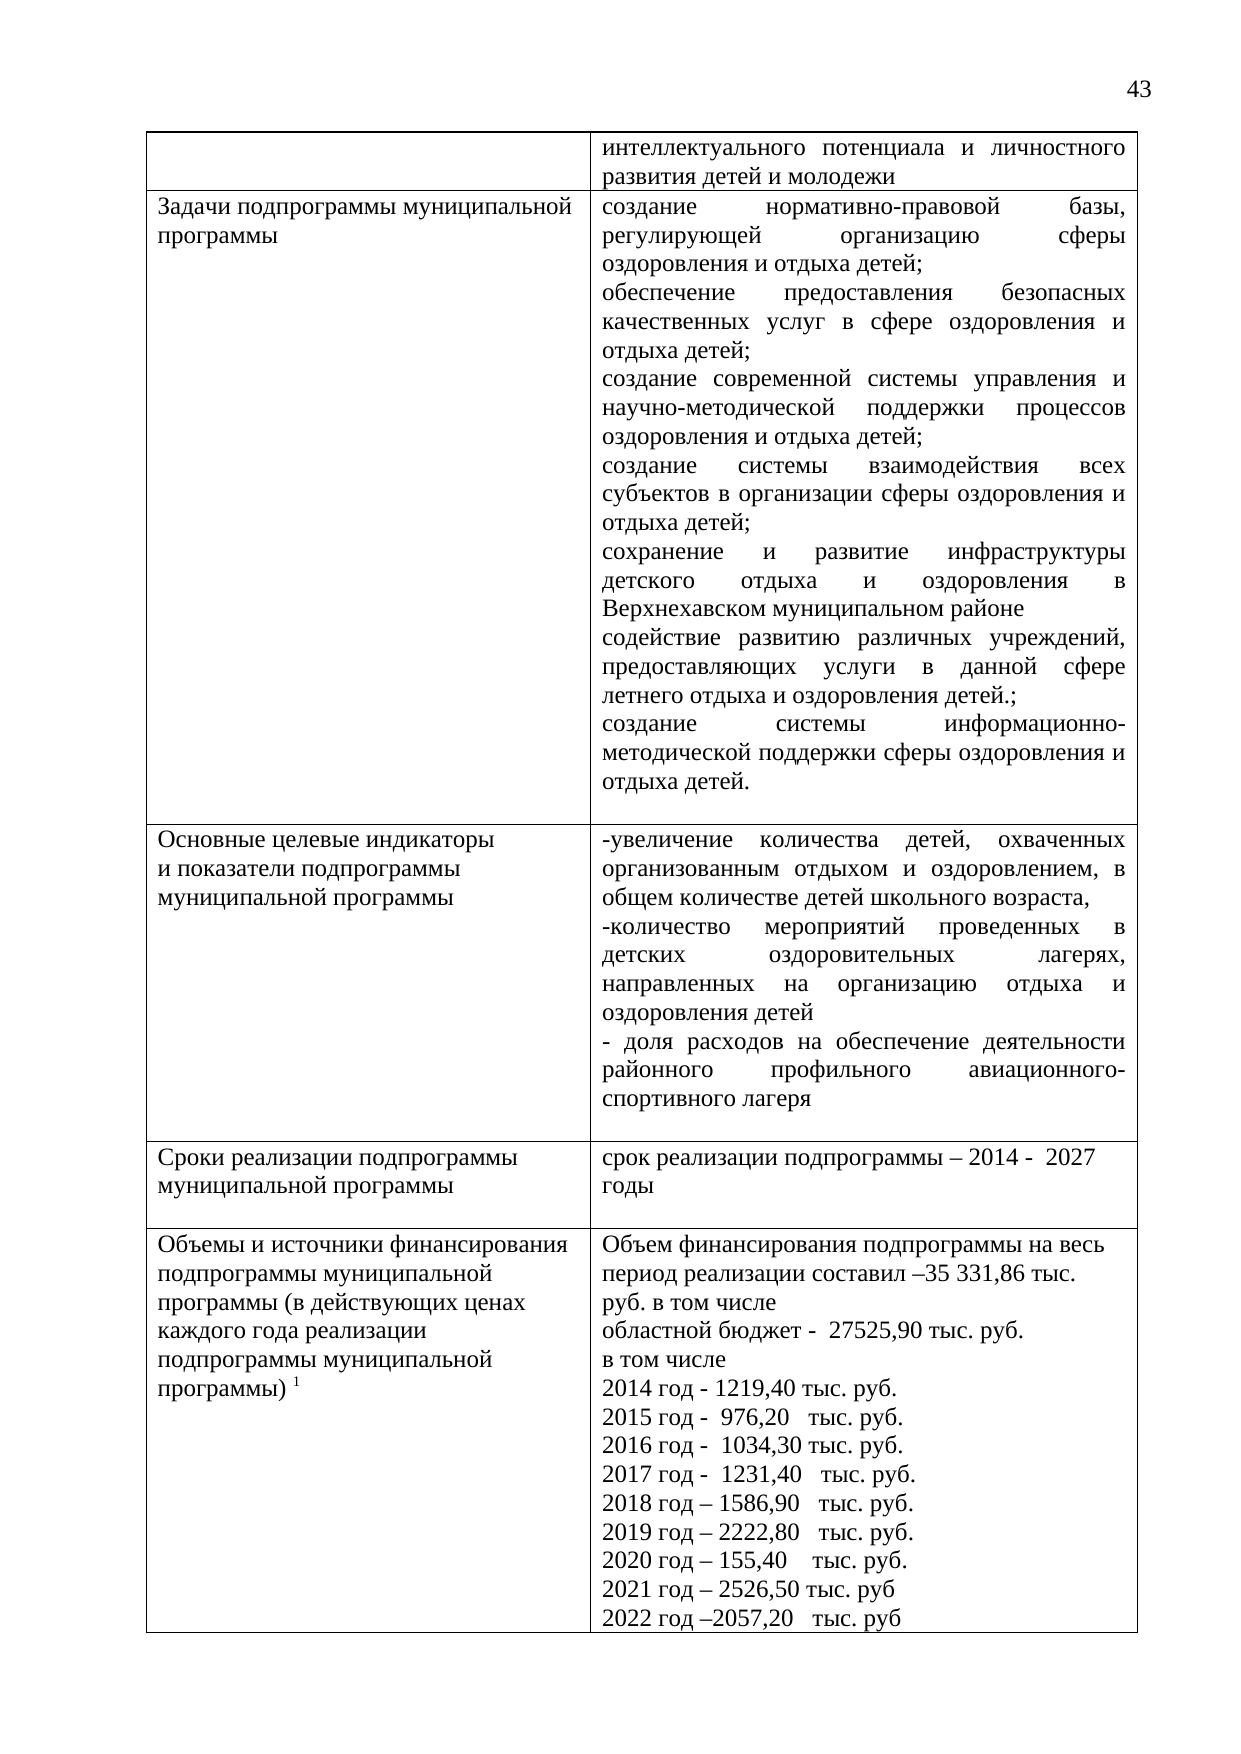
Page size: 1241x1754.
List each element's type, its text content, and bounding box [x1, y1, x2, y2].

table_cell Задачи подпрограммы муниципальной программы [147, 191, 590, 823]
table_cell Основные целевые индикаторы и показатели подпрограммы муниципальной программы [147, 825, 590, 1141]
table_cell срок реализации подпрограммы – 2014 - 2027 годы [591, 1142, 1137, 1228]
table_cell -увеличение количества детей, охваченных организованным отдыхом и оздоровлением, в общем количестве детей школьного возраста, -количество мероприятий проведенных в детских оздоровительных лагерях, направленных на организацию отдыха и оздоровления детей - доля расходов на обеспечение деятельности районного профильного авиационного- спортивного лагеря [591, 825, 1137, 1141]
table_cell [591, 133, 1137, 190]
table_cell Сроки реализации подпрограммы муниципальной программы [147, 1142, 590, 1228]
table_cell создание нормативно-правовой базы, регулирующей организацию сферы оздоровления и отдыха детей; обеспечение предоставления безопасных качественных услуг в сфере оздоровления и отдыха детей; создание современной системы управления и научно-методической поддержки процессов оздоровления и отдыха детей; создание системы взаимодействия всех субъектов в организации сферы оздоровления и отдыха детей; сохранение и развитие инфраструктуры детского отдыха и оздоровления в Верхнехавском муниципальном районе содействие развитию различных учреждений, предоставляющих услуги в данной сфере летнего отдыха и оздоровления детей.; создание системы информационно-методической поддержки сферы оздоровления и отдыха детей. [591, 191, 1137, 823]
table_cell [591, 1229, 1137, 1632]
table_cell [147, 1229, 590, 1632]
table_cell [147, 133, 590, 190]
